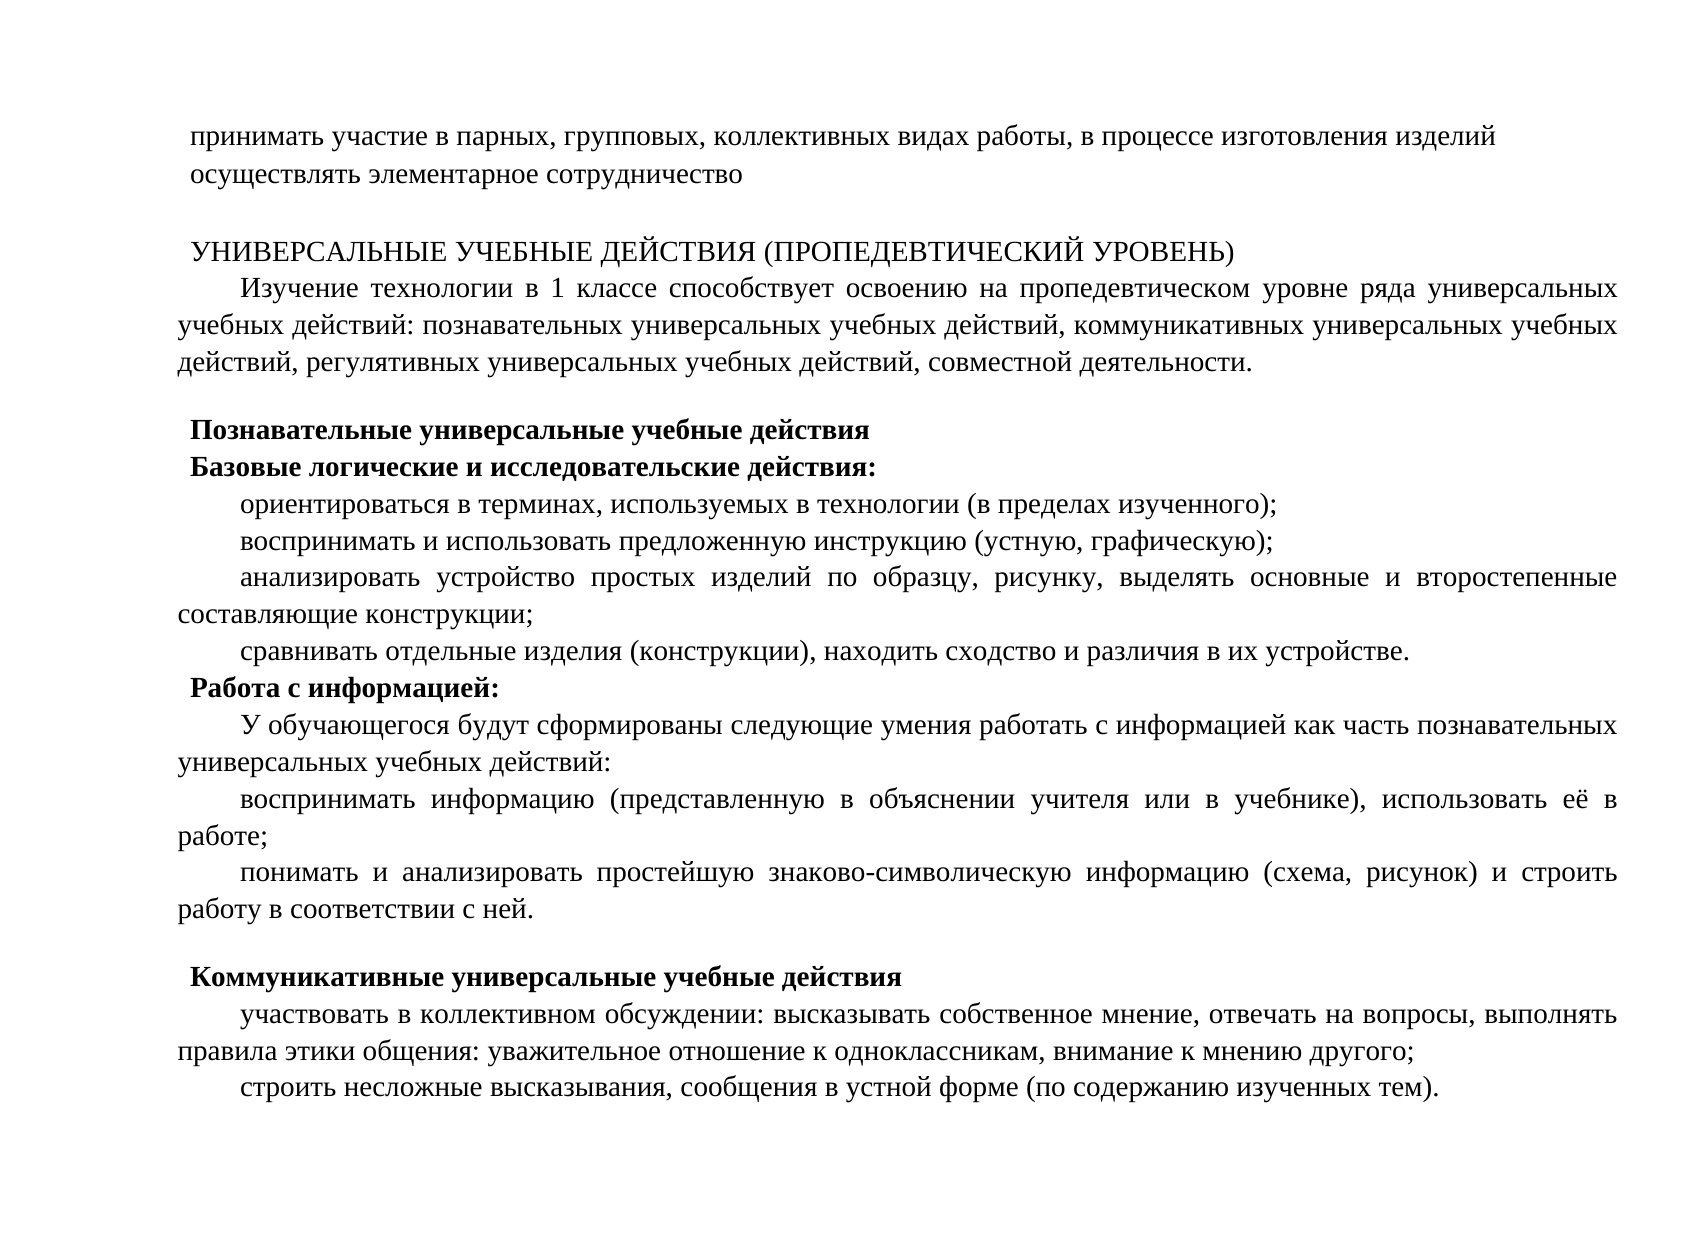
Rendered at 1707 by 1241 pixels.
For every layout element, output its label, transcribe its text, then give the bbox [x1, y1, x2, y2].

text Познавательные универсальные учебные действия [190, 412, 1618, 446]
text участвовать в коллективном обсуждении: высказывать собственное мнение, отвечать на вопросы, выполнять правила этики общения: уважительное отношение к одноклассникам, внимание к мнению другого; [177, 996, 1618, 1066]
text воспринимать информацию (представленную в объяснении учителя или в учебнике), использовать её в работе; [177, 781, 1618, 851]
text ориентироваться в терминах, используемых в технологии (в пределах изученного); [177, 486, 1618, 519]
text строить несложные высказывания, сообщения в устной форме (по содержанию изученных тем). [177, 1069, 1618, 1103]
text Изучение технологии в 1 классе способствует освоению на пропедевтическом уровне ряда универсальных учебных действий: познавательных универсальных учебных действий, коммуникативных универсальных учебных действий, регулятивных универсальных учебных действий, совместной деятельности. [177, 271, 1618, 378]
text УНИВЕРСАЛЬНЫЕ УЧЕБНЫЕ ДЕЙСТВИЯ (ПРОПЕДЕВТИЧЕСКИЙ УРОВЕНЬ) [190, 234, 1618, 267]
text У обучающегося будут сформированы следующие умения работать с информацией как часть познавательных универсальных учебных действий: [177, 707, 1618, 777]
text сравнивать отдельные изделия (конструкции), находить сходство и различия в их устройстве. [177, 633, 1618, 667]
text Коммуникативные универсальные учебные действия [190, 959, 1618, 992]
text Работа с информацией: [190, 670, 1618, 704]
text Базовые логические и исследовательские действия: [190, 449, 1618, 482]
text воспринимать и использовать предложенную инструкцию (устную, графическую); [177, 523, 1618, 556]
text анализировать устройство простых изделий по образцу, рисунку, выделять основные и второстепенные составляющие конструкции; [177, 559, 1618, 630]
text понимать и анализировать простейшую знаково-символическую информацию (схема, рисунок) и строить работу в соответствии с ней. [177, 854, 1618, 925]
text принимать участие в парных, групповых, коллективных видах работы, в процессе изготовления изделий осуществлять элементарное сотрудничество [190, 118, 1618, 190]
